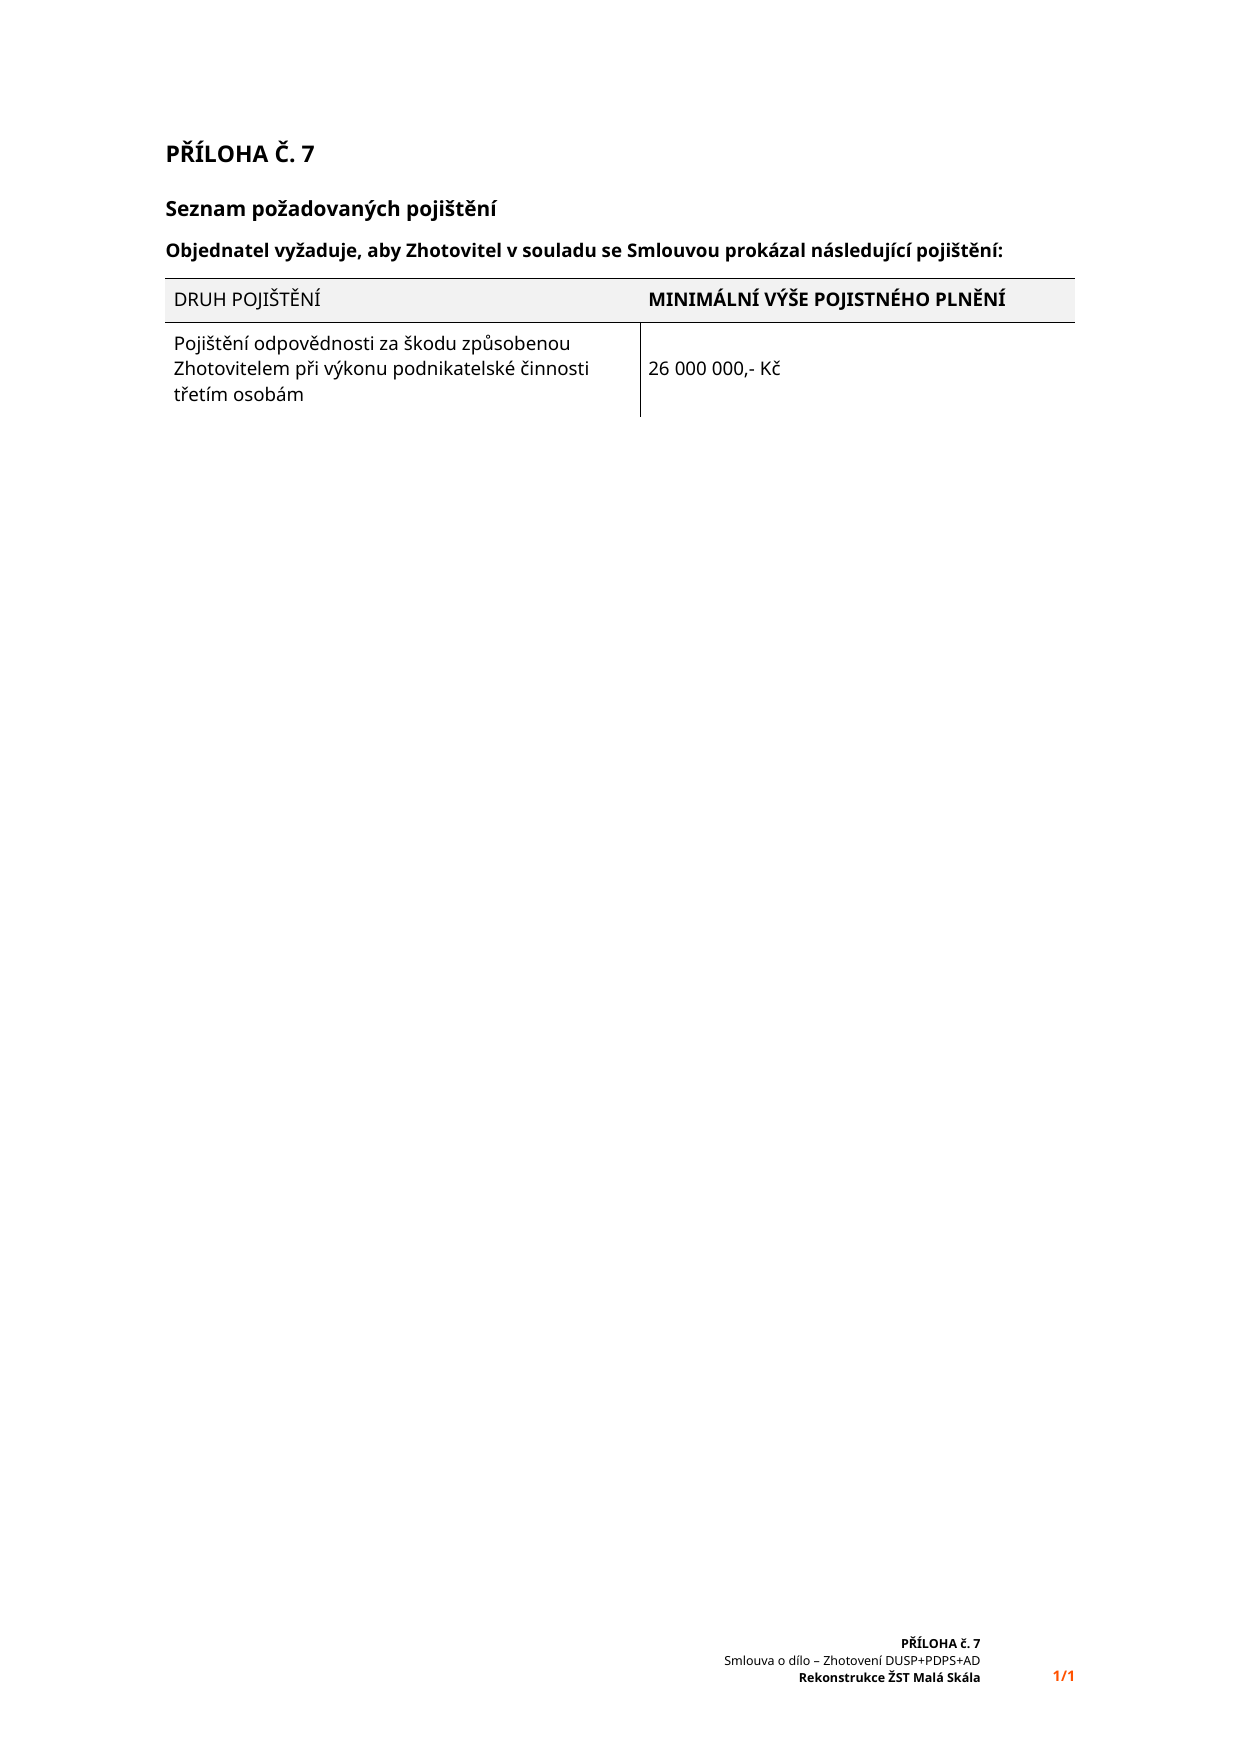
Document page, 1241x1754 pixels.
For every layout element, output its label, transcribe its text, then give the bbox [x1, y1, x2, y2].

table_header MINIMÁLNÍ VÝŠE POJISTNÉHO PLNĚNÍ [640, 279, 1075, 322]
table_cell 26 000 000,- Kč [641, 323, 1075, 417]
table_header DRUH POJIŠTĚNÍ [165, 279, 640, 322]
text Příloha č. 7 [165, 138, 1075, 170]
text Objednatel vyžaduje, aby Zhotovitel v souladu se Smlouvou prokázal následující pojištění: [165, 237, 1075, 263]
table_cell Pojištění odpovědnosti za škodu způsobenou Zhotovitelem při výkonu podnikatelské činnosti třetím osobám [165, 323, 640, 417]
text Seznam požadovaných pojištění [165, 194, 1075, 222]
